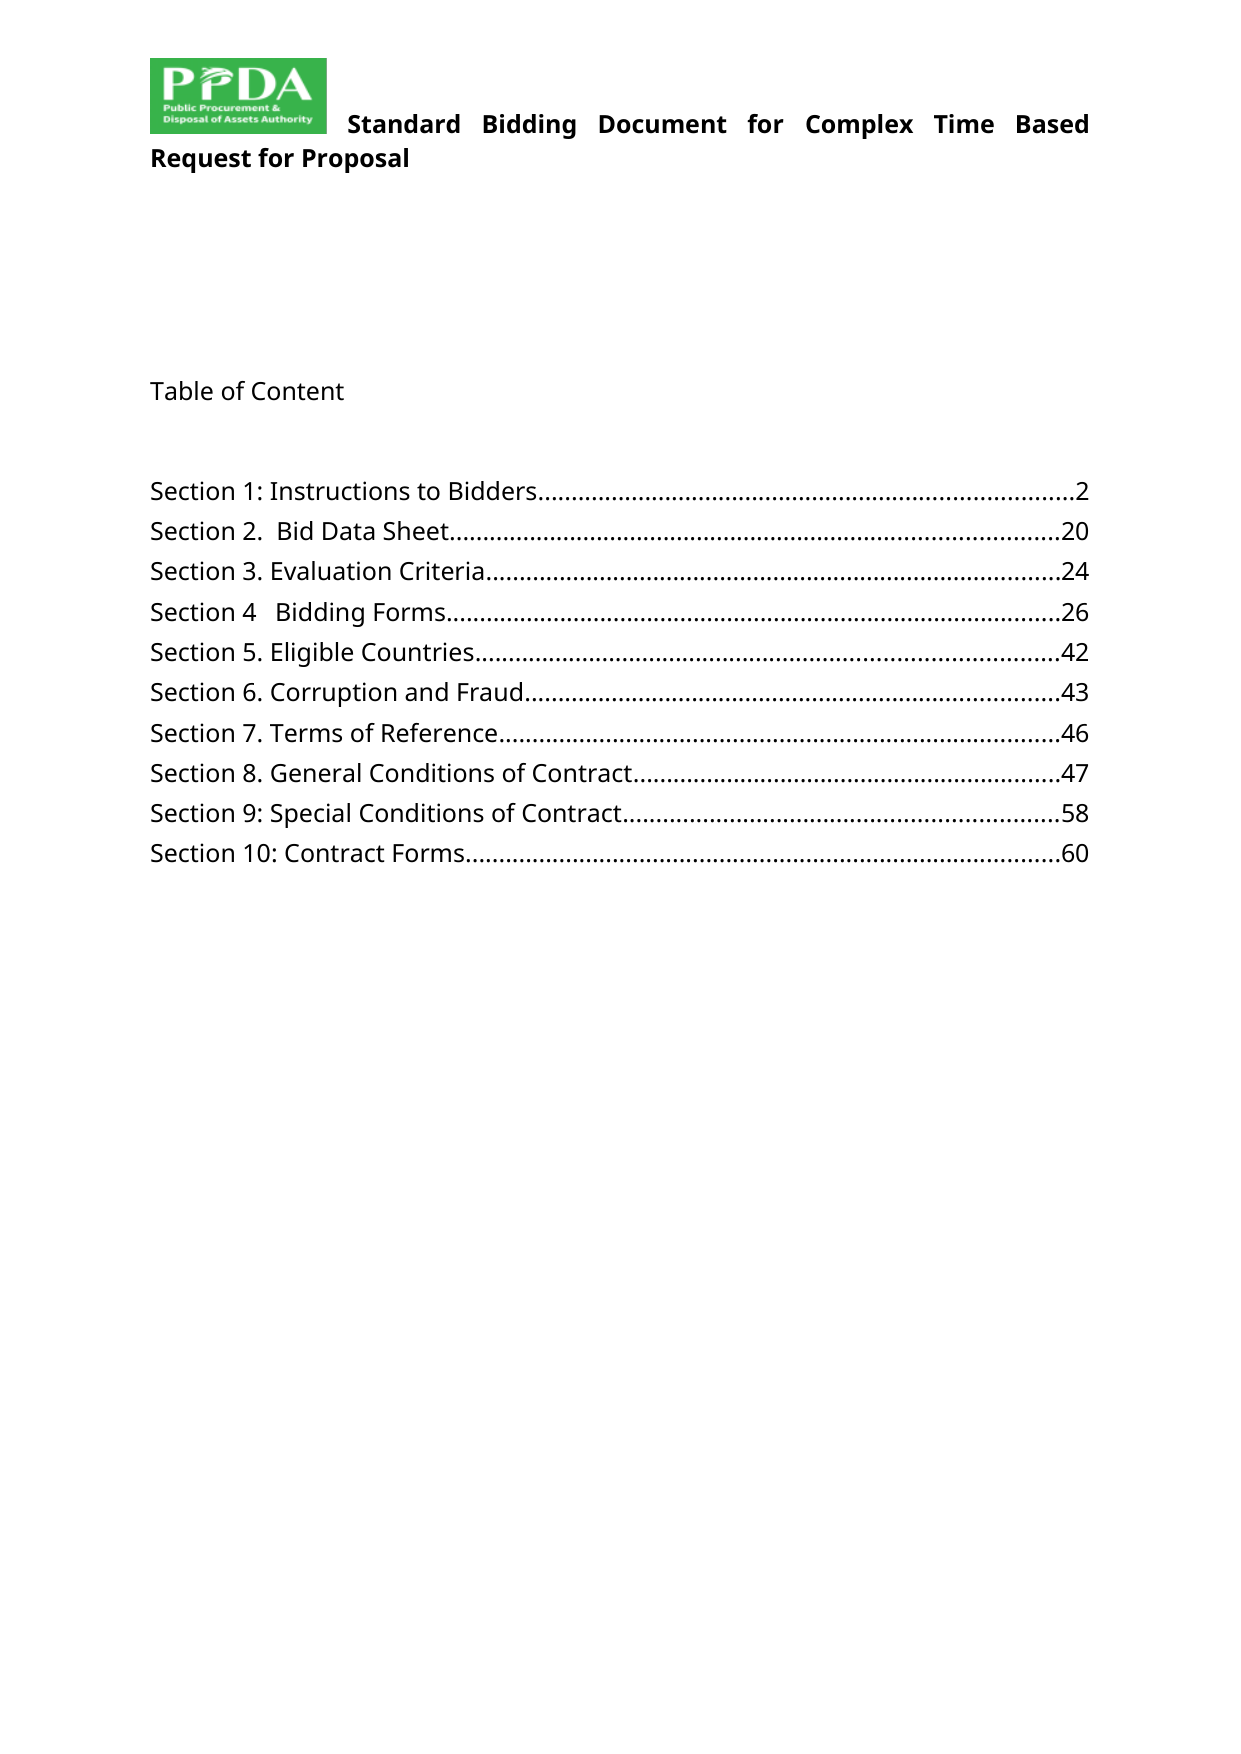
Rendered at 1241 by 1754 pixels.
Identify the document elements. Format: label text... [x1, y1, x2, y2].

text Table of Content [150, 374, 1090, 408]
picture [150, 58, 328, 134]
